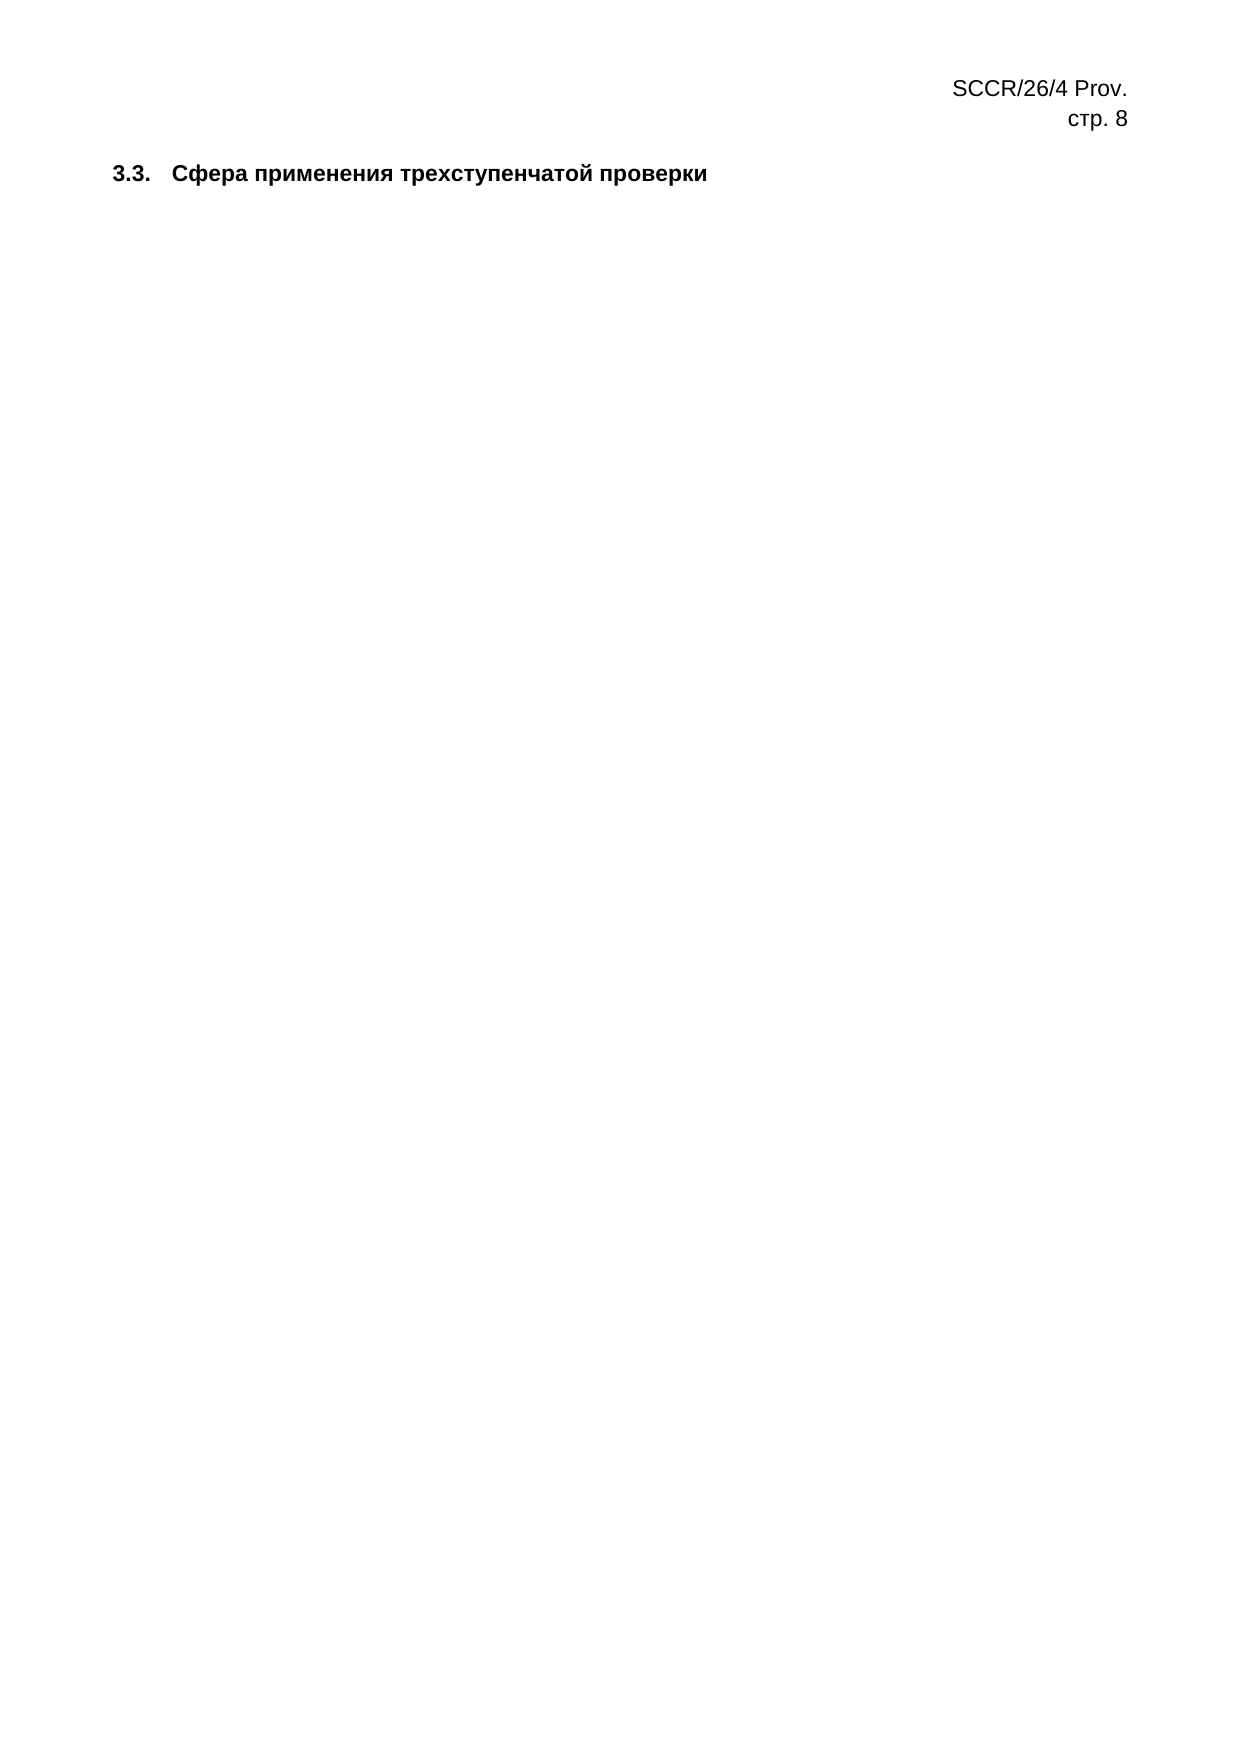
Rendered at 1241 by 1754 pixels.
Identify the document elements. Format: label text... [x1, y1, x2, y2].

list 3.3. Сфера применения трехступенчатой проверки [112, 160, 1128, 187]
